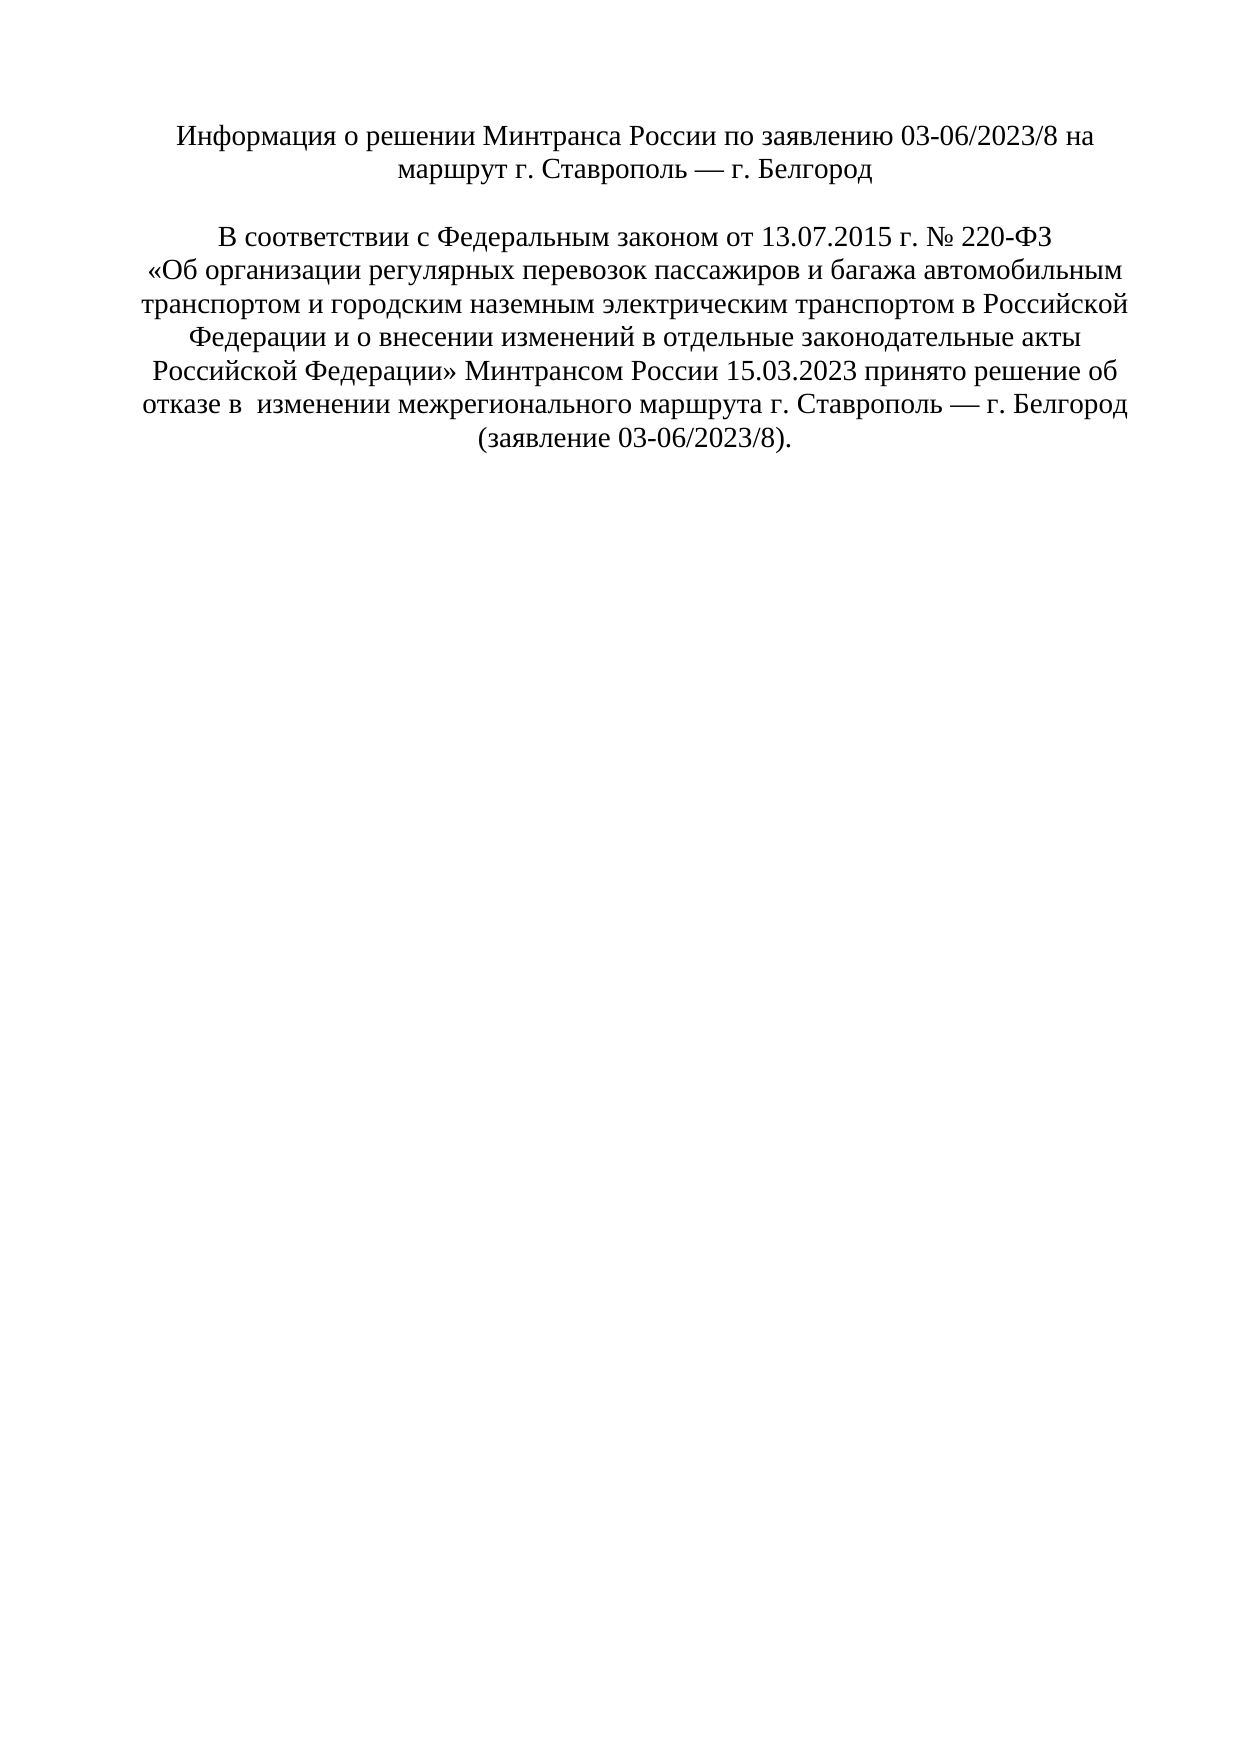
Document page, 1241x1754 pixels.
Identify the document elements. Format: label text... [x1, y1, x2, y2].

text Информация о решении Минтранса России по заявлению 03-06/2023/8 на маршрут г. Ставрополь — г. Белгород [118, 118, 1152, 185]
text В соответствии с Федеральным законом от 13.07.2015 г. № 220-ФЗ «Об организации регулярных перевозок пассажиров и багажа автомобильным транспортом и городским наземным электрическим транспортом в Российской Федерации и о внесении изменений в отдельные законодательные акты Российской Федерации» Минтрансом России 15.03.2023 принято решение об отказе в изменении межрегионального маршрута г. Ставрополь — г. Белгород (заявление 03-06/2023/8). [118, 219, 1152, 453]
